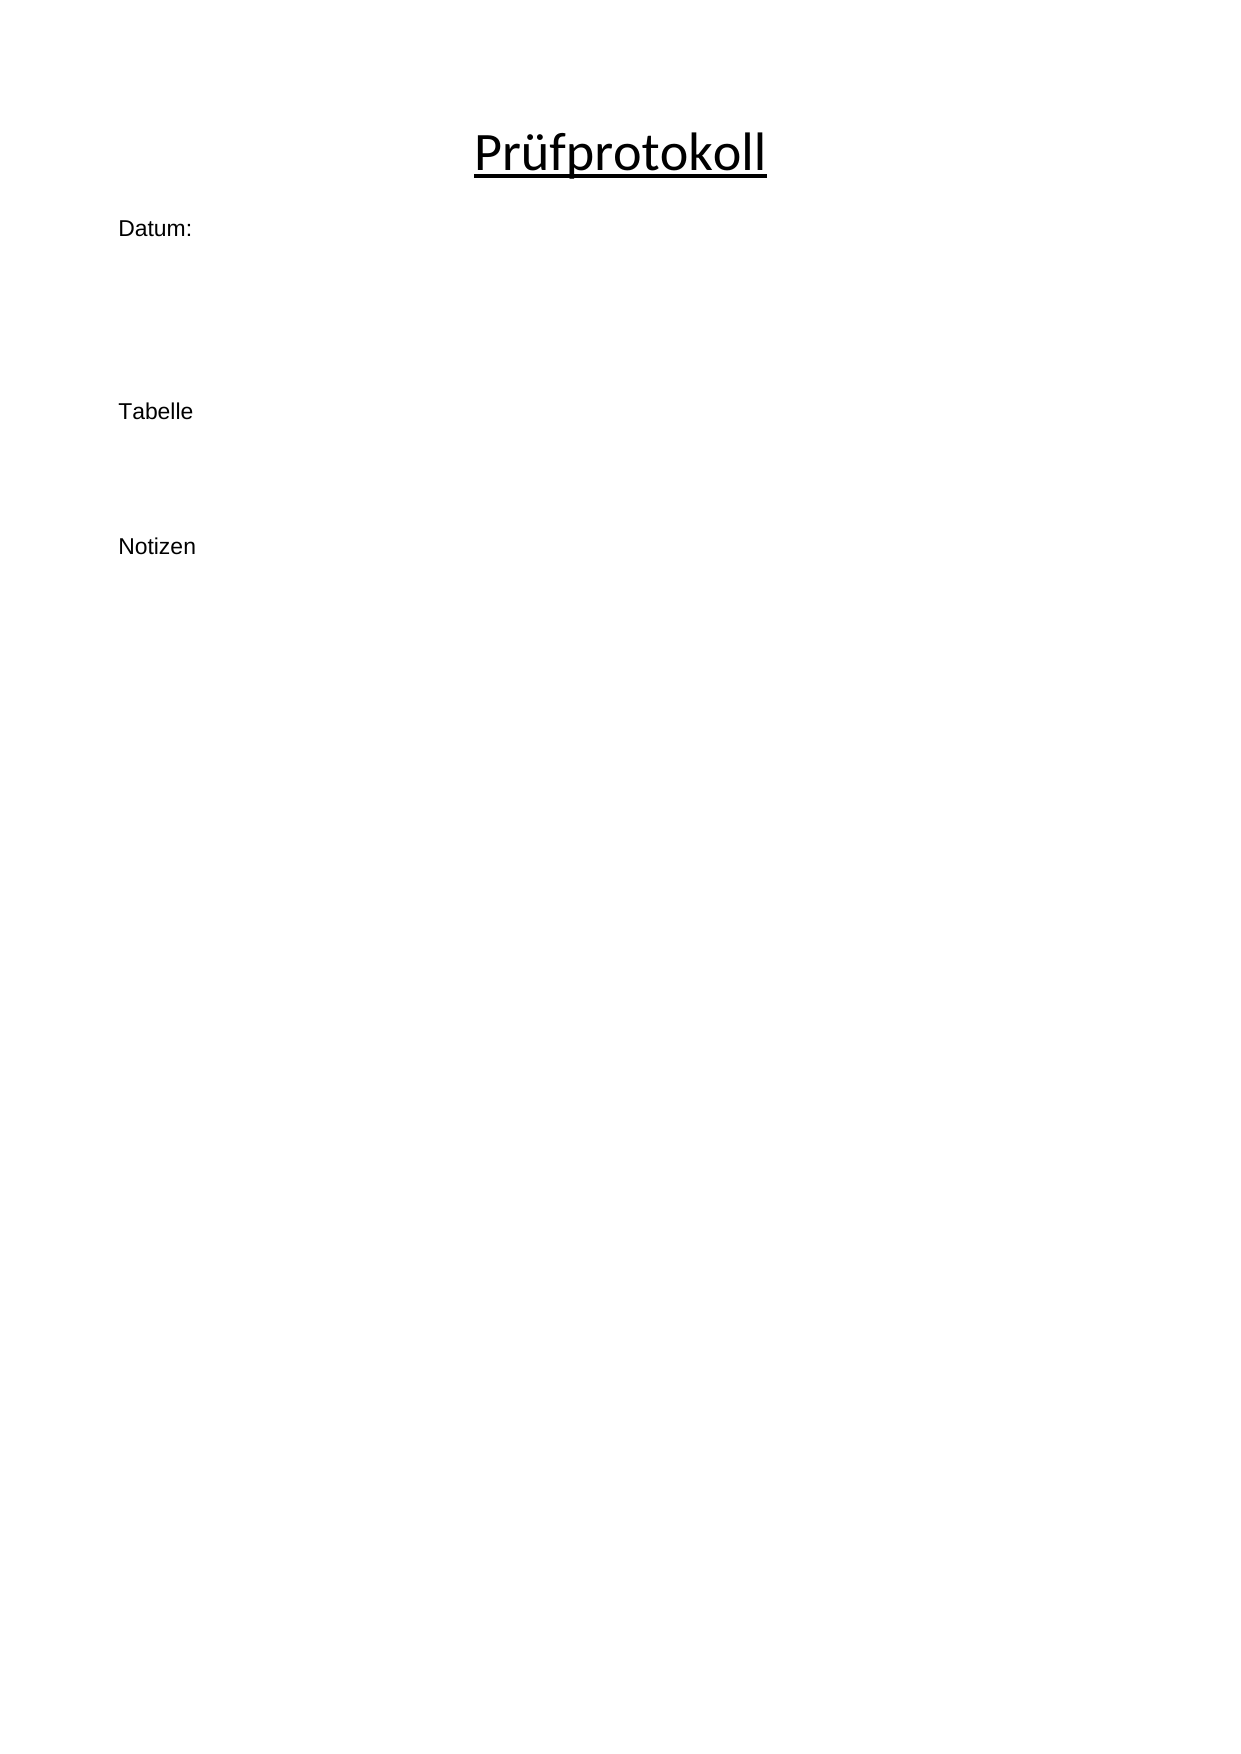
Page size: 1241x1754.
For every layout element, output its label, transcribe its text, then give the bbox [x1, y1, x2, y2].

text Tabelle [118, 398, 1122, 457]
text Datum: [118, 215, 1122, 241]
title Prüfprotokoll [118, 118, 1122, 184]
text Notizen [118, 533, 1122, 591]
